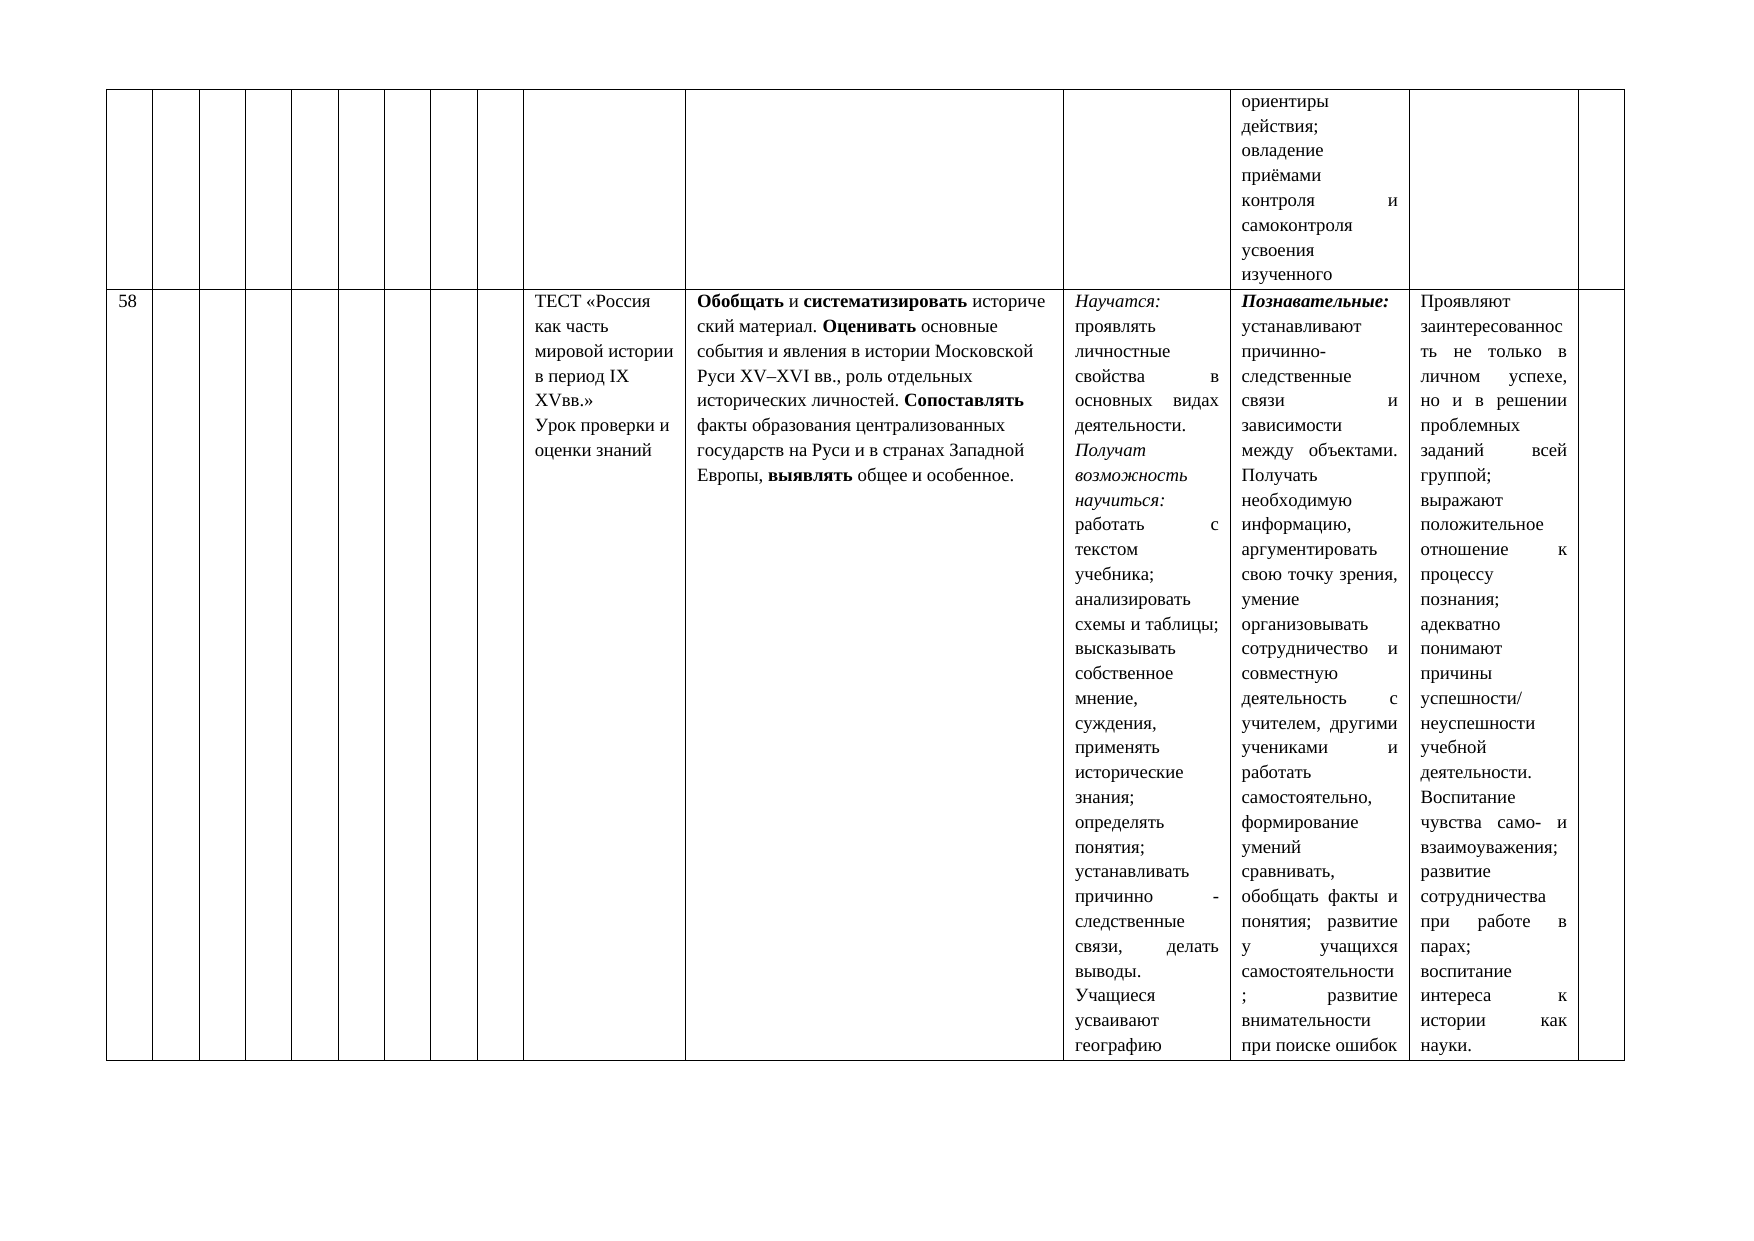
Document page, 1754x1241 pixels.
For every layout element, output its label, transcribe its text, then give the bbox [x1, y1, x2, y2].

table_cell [1064, 90, 1230, 289]
table_cell [200, 90, 245, 289]
table_cell [1579, 290, 1624, 1060]
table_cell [524, 90, 685, 289]
table_cell [1579, 90, 1624, 289]
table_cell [1410, 290, 1578, 1060]
table_cell [153, 290, 199, 1060]
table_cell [524, 290, 685, 1060]
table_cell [1231, 90, 1409, 289]
table_cell 57 [107, 90, 152, 289]
table_cell [478, 90, 523, 289]
table_cell [292, 290, 338, 1060]
table_cell [385, 290, 430, 1060]
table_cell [1410, 90, 1578, 289]
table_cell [1064, 290, 1230, 1060]
table_cell [339, 290, 384, 1060]
table_cell [385, 90, 430, 289]
table_cell [246, 90, 291, 289]
table_cell [431, 90, 477, 289]
table_cell [153, 90, 199, 289]
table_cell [1231, 290, 1409, 1060]
table_cell 58 [107, 290, 152, 1060]
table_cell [686, 290, 1063, 1060]
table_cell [686, 90, 1063, 289]
table_cell [246, 290, 291, 1060]
table_cell [200, 290, 245, 1060]
table_cell [292, 90, 338, 289]
table_cell [339, 90, 384, 289]
table_cell [431, 290, 477, 1060]
table_cell [478, 290, 523, 1060]
